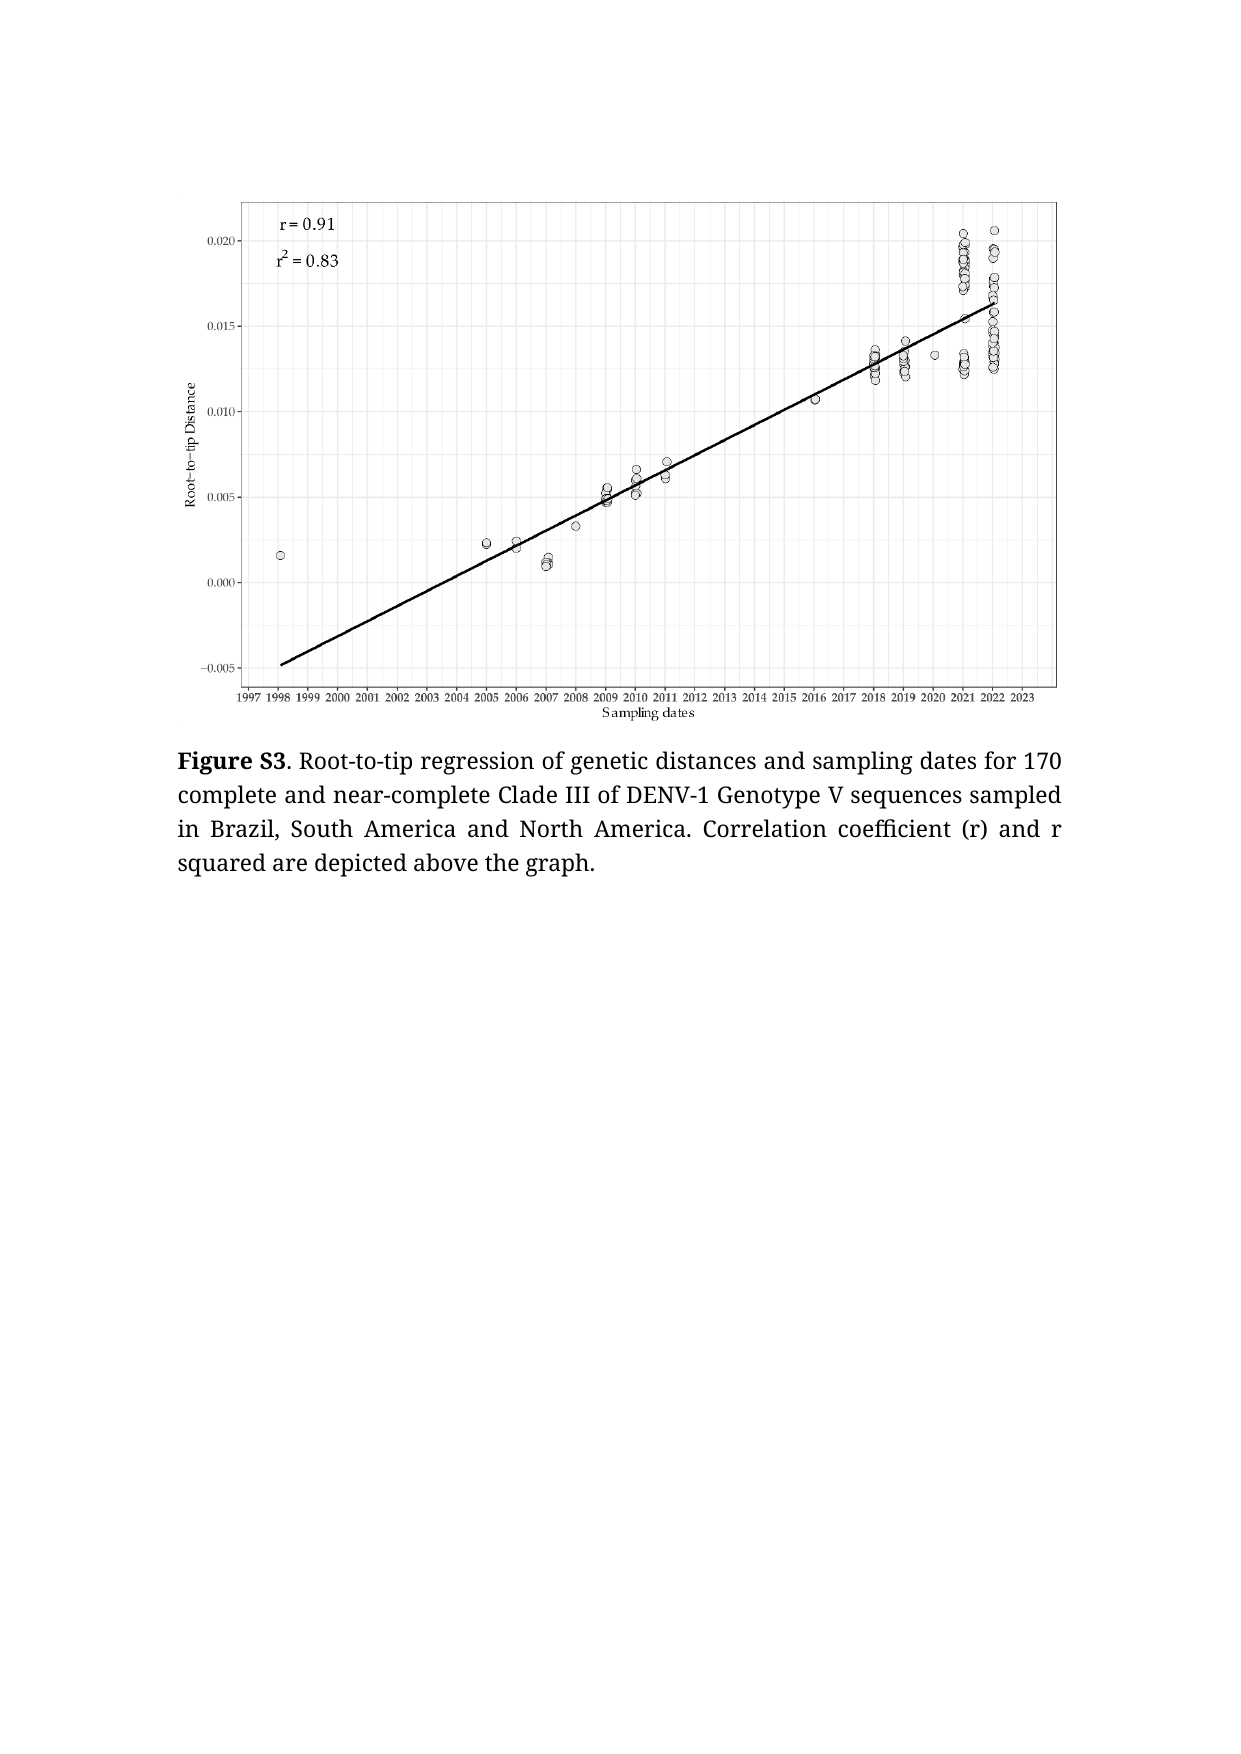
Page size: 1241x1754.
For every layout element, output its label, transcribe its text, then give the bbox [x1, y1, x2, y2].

picture [177, 194, 1063, 727]
text Figure S3. Root-to-tip regression of genetic distances and sampling dates for 170 complete and near-complete Clade III of DENV-1 Genotype V sequences sampled in Brazil, South America and North America. Correlation coefficient (r) and r squared are depicted above the graph. [177, 745, 1063, 878]
